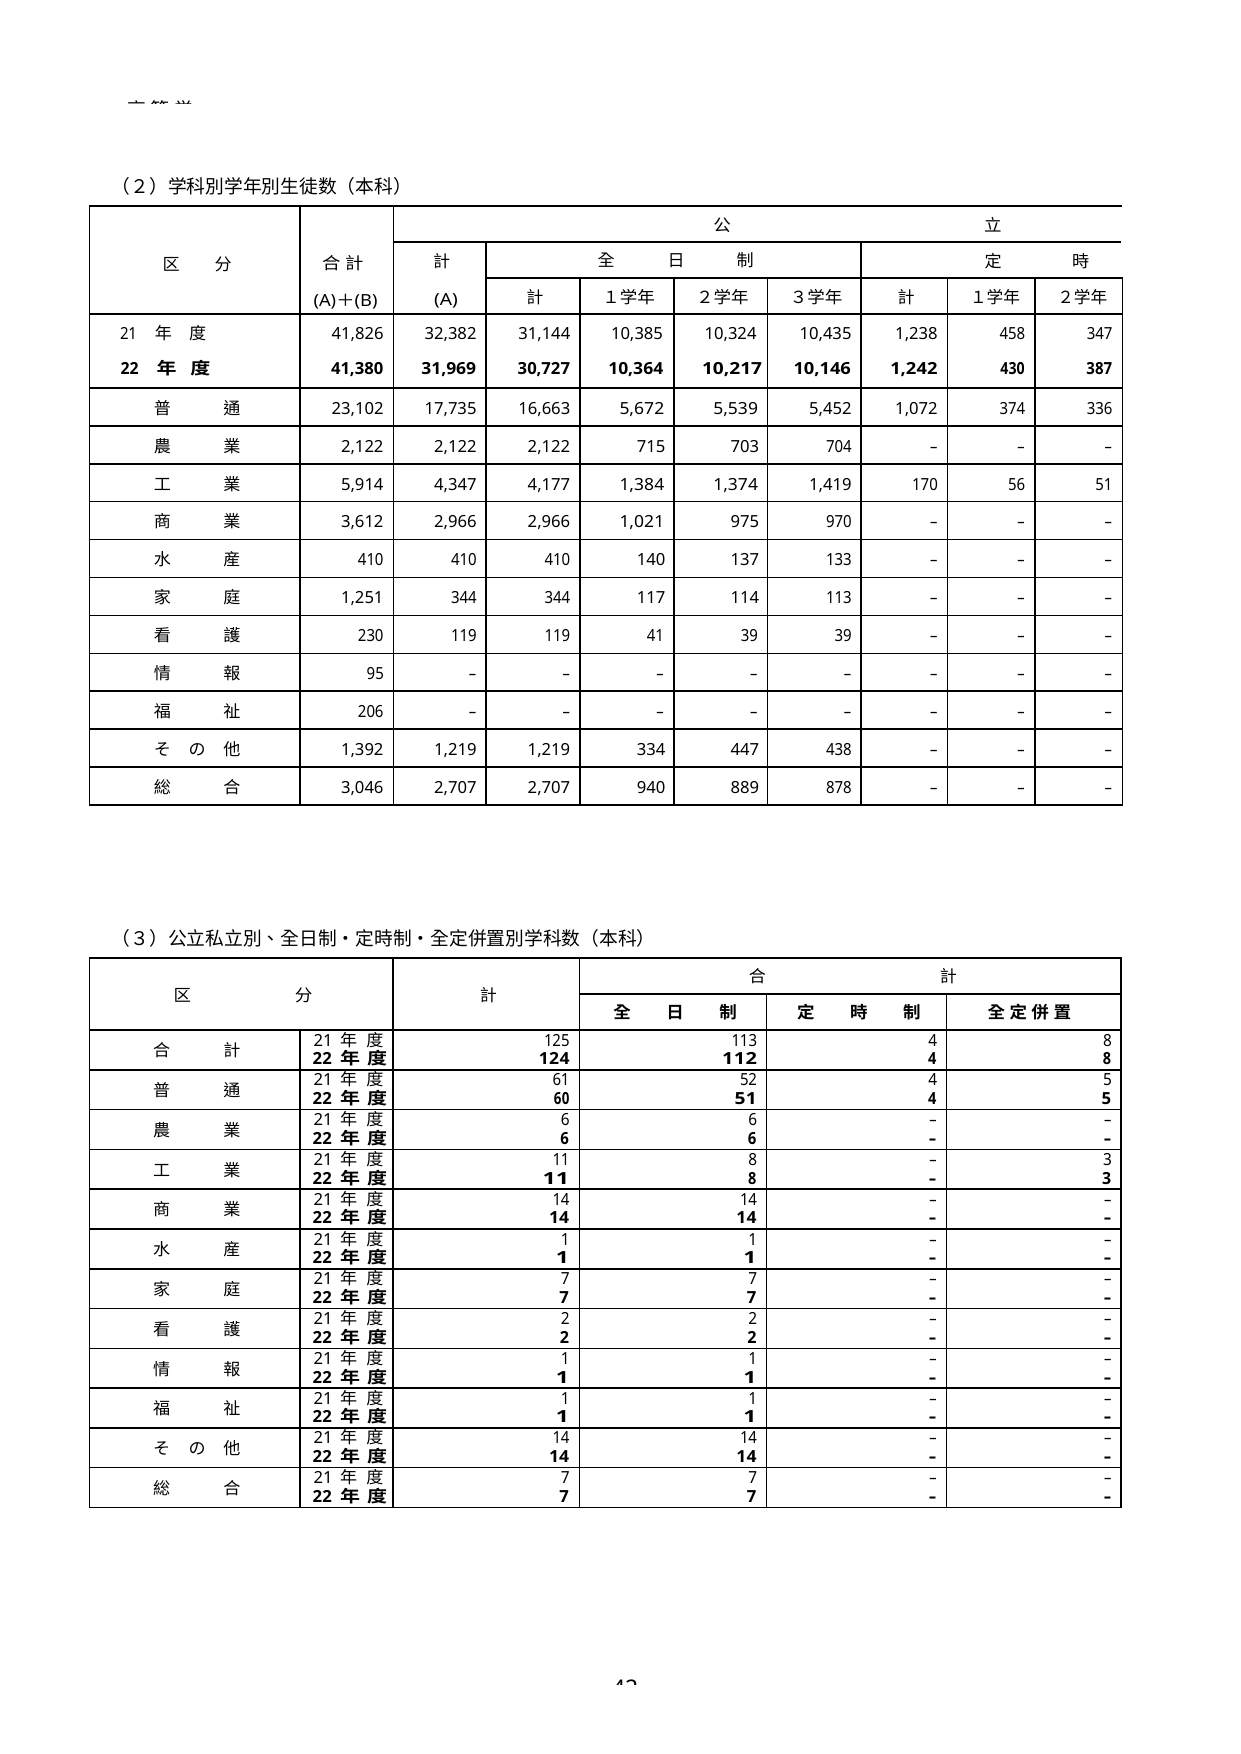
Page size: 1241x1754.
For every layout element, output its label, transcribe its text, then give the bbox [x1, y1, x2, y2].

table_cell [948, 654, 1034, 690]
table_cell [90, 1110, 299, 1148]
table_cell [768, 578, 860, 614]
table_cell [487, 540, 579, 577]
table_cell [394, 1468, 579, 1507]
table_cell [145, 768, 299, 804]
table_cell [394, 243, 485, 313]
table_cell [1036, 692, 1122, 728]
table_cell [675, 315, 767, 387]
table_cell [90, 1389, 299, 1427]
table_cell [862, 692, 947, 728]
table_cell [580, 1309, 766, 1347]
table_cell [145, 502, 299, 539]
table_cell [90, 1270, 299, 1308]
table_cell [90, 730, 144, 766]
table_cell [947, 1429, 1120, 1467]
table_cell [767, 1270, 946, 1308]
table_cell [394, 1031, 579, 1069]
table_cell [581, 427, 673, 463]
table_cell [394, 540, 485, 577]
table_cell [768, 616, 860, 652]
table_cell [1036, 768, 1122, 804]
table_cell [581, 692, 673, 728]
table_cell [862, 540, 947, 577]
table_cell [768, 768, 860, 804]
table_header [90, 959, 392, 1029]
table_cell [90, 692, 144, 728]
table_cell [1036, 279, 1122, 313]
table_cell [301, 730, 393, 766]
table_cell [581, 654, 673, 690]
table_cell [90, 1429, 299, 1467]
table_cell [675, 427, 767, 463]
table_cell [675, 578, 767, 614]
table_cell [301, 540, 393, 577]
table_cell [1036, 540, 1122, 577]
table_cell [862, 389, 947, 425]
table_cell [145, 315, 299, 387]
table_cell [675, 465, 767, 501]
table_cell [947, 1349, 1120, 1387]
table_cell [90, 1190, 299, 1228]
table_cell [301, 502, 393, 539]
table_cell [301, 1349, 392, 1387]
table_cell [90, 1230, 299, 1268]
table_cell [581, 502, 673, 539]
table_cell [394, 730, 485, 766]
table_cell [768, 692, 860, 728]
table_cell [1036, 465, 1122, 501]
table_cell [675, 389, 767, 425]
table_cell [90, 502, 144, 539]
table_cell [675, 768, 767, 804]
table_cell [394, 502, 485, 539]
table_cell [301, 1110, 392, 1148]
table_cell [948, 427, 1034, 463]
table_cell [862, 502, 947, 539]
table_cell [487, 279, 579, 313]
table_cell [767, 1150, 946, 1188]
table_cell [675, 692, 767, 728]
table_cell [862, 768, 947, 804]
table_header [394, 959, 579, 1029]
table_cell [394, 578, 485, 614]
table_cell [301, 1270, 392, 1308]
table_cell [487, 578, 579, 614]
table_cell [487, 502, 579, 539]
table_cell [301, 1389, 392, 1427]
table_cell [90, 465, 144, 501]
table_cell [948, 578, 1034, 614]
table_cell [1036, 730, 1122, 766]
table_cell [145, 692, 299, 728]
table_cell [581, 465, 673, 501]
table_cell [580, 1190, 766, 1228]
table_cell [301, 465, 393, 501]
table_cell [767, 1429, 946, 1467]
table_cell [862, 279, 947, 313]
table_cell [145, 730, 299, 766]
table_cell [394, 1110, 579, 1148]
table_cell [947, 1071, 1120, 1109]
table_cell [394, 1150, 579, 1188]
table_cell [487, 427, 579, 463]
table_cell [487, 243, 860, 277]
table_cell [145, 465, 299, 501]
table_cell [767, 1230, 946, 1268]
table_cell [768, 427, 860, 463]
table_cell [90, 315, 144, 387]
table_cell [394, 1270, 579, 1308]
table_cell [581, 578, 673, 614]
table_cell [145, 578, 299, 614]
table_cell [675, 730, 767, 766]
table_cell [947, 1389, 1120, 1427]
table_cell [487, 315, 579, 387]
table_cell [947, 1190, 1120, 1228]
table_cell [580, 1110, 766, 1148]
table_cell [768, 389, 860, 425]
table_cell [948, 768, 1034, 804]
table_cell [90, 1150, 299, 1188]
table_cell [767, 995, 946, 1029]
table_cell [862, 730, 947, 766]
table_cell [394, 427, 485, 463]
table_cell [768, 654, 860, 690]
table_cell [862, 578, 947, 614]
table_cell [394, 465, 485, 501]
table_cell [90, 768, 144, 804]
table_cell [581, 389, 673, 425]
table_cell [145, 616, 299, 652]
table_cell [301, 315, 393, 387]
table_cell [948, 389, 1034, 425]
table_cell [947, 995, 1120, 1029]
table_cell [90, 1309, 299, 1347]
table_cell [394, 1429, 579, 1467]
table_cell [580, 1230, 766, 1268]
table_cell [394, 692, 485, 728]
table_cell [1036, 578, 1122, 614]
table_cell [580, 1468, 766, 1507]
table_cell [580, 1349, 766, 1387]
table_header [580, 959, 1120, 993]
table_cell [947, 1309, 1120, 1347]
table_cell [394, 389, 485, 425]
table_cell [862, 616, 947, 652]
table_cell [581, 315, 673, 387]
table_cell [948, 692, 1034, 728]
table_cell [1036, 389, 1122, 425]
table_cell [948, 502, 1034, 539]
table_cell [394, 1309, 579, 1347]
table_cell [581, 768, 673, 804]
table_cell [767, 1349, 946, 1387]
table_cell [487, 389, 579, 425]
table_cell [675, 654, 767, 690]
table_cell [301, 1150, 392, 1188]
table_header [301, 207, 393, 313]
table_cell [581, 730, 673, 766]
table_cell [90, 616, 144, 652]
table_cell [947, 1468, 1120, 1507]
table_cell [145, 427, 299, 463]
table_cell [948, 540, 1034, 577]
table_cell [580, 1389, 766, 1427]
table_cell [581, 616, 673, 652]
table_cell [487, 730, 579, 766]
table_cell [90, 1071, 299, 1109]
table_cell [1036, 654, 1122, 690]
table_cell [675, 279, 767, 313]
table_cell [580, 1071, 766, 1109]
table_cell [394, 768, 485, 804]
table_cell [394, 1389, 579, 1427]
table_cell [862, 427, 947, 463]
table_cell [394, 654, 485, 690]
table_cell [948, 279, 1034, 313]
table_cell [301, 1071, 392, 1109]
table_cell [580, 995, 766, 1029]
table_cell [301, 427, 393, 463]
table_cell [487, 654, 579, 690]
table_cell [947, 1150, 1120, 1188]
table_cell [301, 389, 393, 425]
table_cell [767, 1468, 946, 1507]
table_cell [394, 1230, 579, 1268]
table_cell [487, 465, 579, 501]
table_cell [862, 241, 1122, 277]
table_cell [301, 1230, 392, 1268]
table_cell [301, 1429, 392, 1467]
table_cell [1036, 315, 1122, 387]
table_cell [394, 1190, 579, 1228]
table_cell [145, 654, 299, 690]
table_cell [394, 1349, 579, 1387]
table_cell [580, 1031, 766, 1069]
text （２）学科別学年別生徒数（本科） [112, 174, 1190, 199]
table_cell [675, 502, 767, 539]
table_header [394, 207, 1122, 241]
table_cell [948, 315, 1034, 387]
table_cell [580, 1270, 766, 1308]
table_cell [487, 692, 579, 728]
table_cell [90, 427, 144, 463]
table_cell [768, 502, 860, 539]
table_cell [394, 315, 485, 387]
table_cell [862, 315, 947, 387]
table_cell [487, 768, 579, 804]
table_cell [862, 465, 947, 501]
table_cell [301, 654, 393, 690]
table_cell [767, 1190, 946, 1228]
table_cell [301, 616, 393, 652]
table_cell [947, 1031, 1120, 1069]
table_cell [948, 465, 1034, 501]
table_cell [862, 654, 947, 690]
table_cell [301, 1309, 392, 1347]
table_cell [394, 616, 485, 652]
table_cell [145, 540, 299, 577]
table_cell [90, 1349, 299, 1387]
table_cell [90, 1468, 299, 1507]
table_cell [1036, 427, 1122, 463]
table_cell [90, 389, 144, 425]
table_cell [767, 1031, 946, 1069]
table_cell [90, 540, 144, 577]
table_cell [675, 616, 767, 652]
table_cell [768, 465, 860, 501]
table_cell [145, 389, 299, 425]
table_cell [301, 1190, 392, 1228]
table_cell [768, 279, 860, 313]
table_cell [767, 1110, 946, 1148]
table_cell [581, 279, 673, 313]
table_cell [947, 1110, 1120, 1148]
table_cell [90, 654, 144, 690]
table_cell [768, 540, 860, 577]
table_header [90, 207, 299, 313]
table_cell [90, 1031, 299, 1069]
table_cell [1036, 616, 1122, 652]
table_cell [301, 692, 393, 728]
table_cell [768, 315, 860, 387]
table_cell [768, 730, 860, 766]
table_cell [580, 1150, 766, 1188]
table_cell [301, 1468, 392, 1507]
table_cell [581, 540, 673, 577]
text （３）公立私立別、全日制・定時制・全定併置別学科数（本科） [112, 926, 1190, 951]
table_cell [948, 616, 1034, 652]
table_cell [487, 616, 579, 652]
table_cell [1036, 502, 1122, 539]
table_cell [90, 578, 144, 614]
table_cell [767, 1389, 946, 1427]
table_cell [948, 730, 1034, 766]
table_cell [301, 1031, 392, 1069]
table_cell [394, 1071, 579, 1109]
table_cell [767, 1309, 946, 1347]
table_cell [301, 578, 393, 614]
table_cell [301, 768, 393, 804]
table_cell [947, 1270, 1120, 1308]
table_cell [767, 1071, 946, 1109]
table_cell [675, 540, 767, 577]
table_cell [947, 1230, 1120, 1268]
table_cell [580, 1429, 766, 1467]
